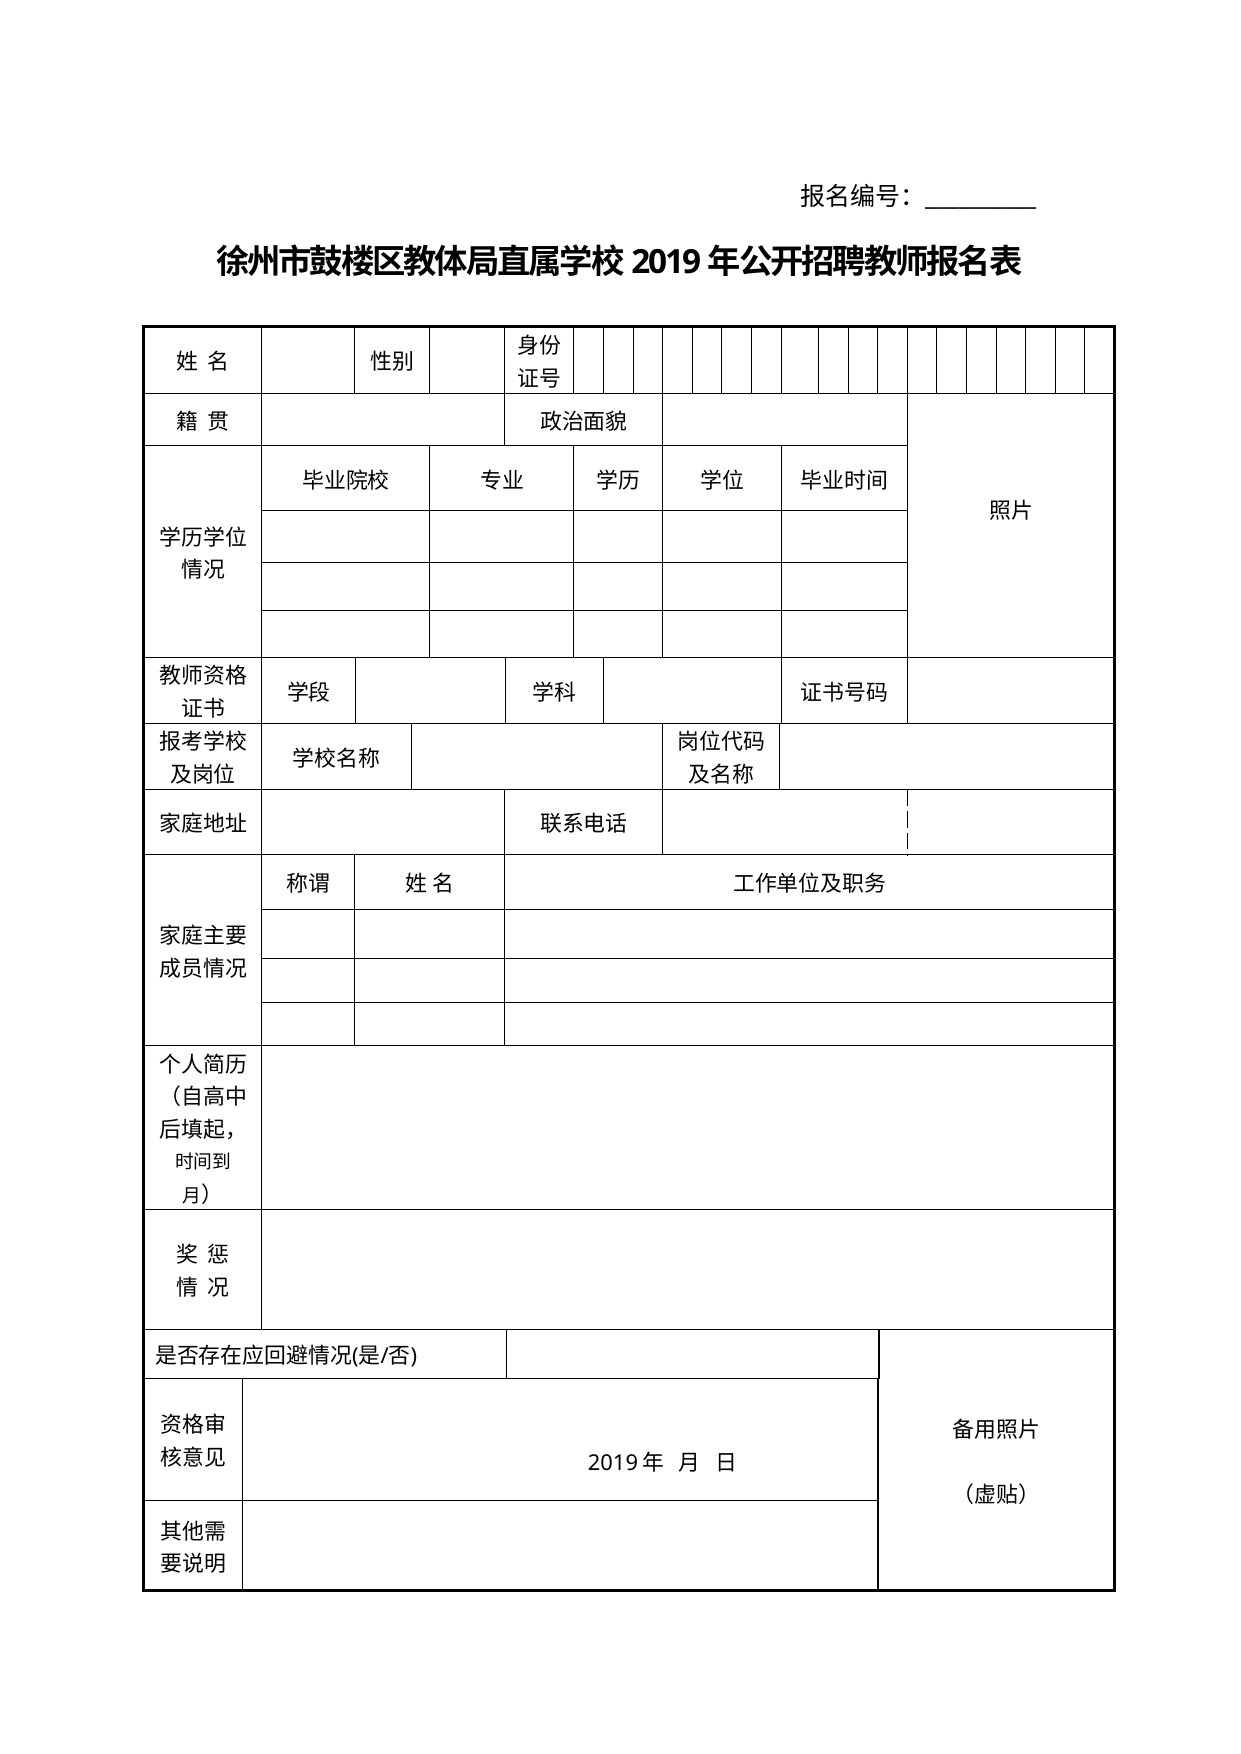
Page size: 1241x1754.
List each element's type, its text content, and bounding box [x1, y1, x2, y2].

table_cell [430, 511, 573, 562]
table_cell 学位 [663, 446, 781, 510]
table_cell 学历 [574, 446, 662, 510]
table_header [262, 328, 354, 393]
table_cell 称谓 [262, 855, 354, 908]
table_cell [505, 1003, 1113, 1045]
table_header [937, 328, 966, 393]
table_cell [663, 511, 781, 562]
table_cell 学历学位情况 [145, 446, 261, 657]
table_header [752, 328, 781, 393]
table_cell [574, 563, 662, 610]
table_cell [262, 1046, 1113, 1209]
table_cell 岗位代码 及名称 [663, 724, 779, 789]
table_cell 工作单位及职务 [505, 855, 1113, 908]
table_cell [356, 658, 505, 723]
table_cell [663, 790, 907, 854]
table_cell 学科 [506, 658, 603, 723]
table_cell [262, 959, 354, 1002]
table_header 姓 名 [145, 328, 261, 393]
table_header [693, 328, 721, 393]
table_header [782, 328, 818, 393]
table_cell [430, 563, 573, 610]
table_header 性别 [355, 328, 429, 393]
table_cell [262, 1210, 1113, 1329]
table_cell [604, 658, 781, 723]
table_cell 证书号码 [782, 658, 907, 723]
table_cell [574, 511, 662, 562]
table_cell [782, 511, 907, 562]
table_cell 照片 [908, 394, 1113, 657]
table_header 身份证号 [505, 328, 573, 393]
table_cell [663, 394, 907, 445]
table_header [430, 328, 504, 393]
table_cell [262, 1003, 354, 1045]
table_cell [430, 611, 573, 657]
table_cell 籍 贯 [145, 394, 261, 445]
table_header [1056, 328, 1084, 393]
table_header [997, 328, 1025, 393]
table_cell [355, 910, 504, 958]
table_cell 2019年 月 日 [243, 1379, 877, 1500]
table_cell 是否存在应回避情况(是/否) [145, 1330, 506, 1378]
table_header [634, 328, 662, 393]
table_cell [262, 563, 429, 610]
table_header [722, 328, 751, 393]
table_cell 个人简历（自高中后填起， 时间到月） [145, 1046, 261, 1209]
table_cell 学校名称 [262, 724, 411, 789]
table_cell 教师资格证书 [145, 658, 261, 723]
table_cell [262, 394, 504, 445]
table_cell 政治面貌 [505, 394, 662, 445]
table_cell [663, 563, 781, 610]
table_cell [782, 563, 907, 610]
table_cell 其他需要说明事项 [145, 1501, 242, 1589]
table_cell [243, 1501, 877, 1589]
table_cell 奖 惩 情 况 [145, 1210, 261, 1329]
table_cell [355, 1003, 504, 1045]
table_header [967, 328, 996, 393]
table_cell [908, 658, 1113, 723]
table_cell [780, 724, 1113, 789]
table_cell 毕业时间 [782, 446, 907, 510]
table_header [908, 328, 936, 393]
table_cell 联系电话 [505, 790, 662, 854]
table_cell [355, 959, 504, 1002]
list 徐州市鼓楼区教体局直属学校2019年公开招聘教师报名表 [187, 227, 1053, 292]
table_cell 资格审核意见 [145, 1379, 242, 1500]
table_cell 学段 [262, 658, 355, 723]
table_cell [262, 910, 354, 958]
table_cell 毕业院校 [262, 446, 429, 510]
table_cell [262, 511, 429, 562]
table_header [1026, 328, 1055, 393]
table_cell [507, 1330, 878, 1378]
table_cell [907, 790, 1113, 854]
table_cell [880, 1330, 1113, 1378]
table_cell [412, 724, 662, 789]
table_cell 报考学校及岗位 [145, 724, 261, 789]
table_header [878, 328, 907, 393]
table_cell [262, 790, 504, 854]
text 报名编号：__________ [187, 162, 1053, 227]
table_cell [262, 611, 429, 657]
table_header [604, 328, 633, 393]
table_cell [663, 611, 781, 657]
table_cell [574, 611, 662, 657]
table_header [574, 328, 603, 393]
table_cell [505, 959, 1113, 1002]
table_cell 姓 名 [355, 855, 504, 908]
table_cell [782, 611, 907, 657]
table_header [849, 328, 877, 393]
table_header [663, 328, 692, 393]
table_header [1085, 328, 1113, 393]
table_cell 专业 [430, 446, 573, 510]
table_cell 备用照片 （虚贴） [879, 1378, 1113, 1589]
table_cell 家庭地址 [145, 790, 261, 854]
table_cell [505, 910, 1113, 958]
table_header [819, 328, 848, 393]
table_cell 家庭主要成员情况 [145, 855, 261, 1045]
